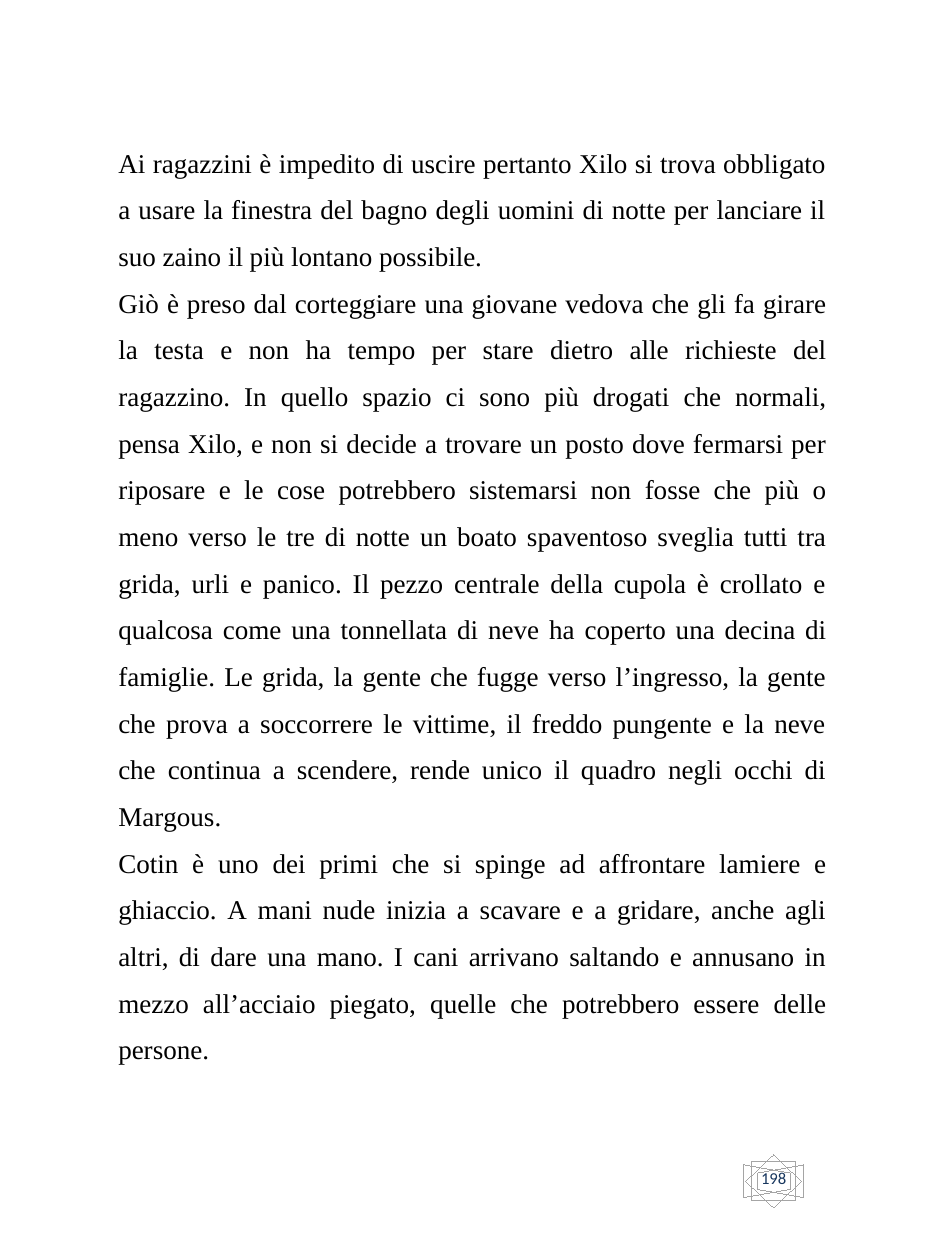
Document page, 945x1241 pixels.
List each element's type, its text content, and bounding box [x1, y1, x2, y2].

text Cotin è uno dei primi che si spinge ad affrontare lamiere e ghiaccio. A mani nude inizia a scavare e a gridare, anche agli altri, di dare una mano. I cani arrivano saltando e annusano in mezzo all’acciaio piegato, quelle che potrebbero essere delle persone. [118, 848, 827, 1066]
text Ai ragazzini è impedito di uscire pertanto Xilo si trova obbligato a usare la finestra del bagno degli uomini di notte per lanciare il suo zaino il più lontano possibile. [118, 148, 827, 272]
text Giò è preso dal corteggiare una giovane vedova che gli fa girare la testa e non ha tempo per stare dietro alle richieste del ragazzino. In quello spazio ci sono più drogati che normali, pensa Xilo, e non si decide a trovare un posto dove fermarsi per riposare e le cose potrebbero sistemarsi non fosse che più o meno verso le tre di notte un boato spaventoso sveglia tutti tra grida, urli e panico. Il pezzo centrale della cupola è crollato e qualcosa come una tonnellata di neve ha coperto una decina di famiglie. Le grida, la gente che fugge verso l’ingresso, la gente che prova a soccorrere le vittime, il freddo pungente e la neve che continua a scendere, rende unico il quadro negli occhi di Margous. [118, 288, 827, 832]
